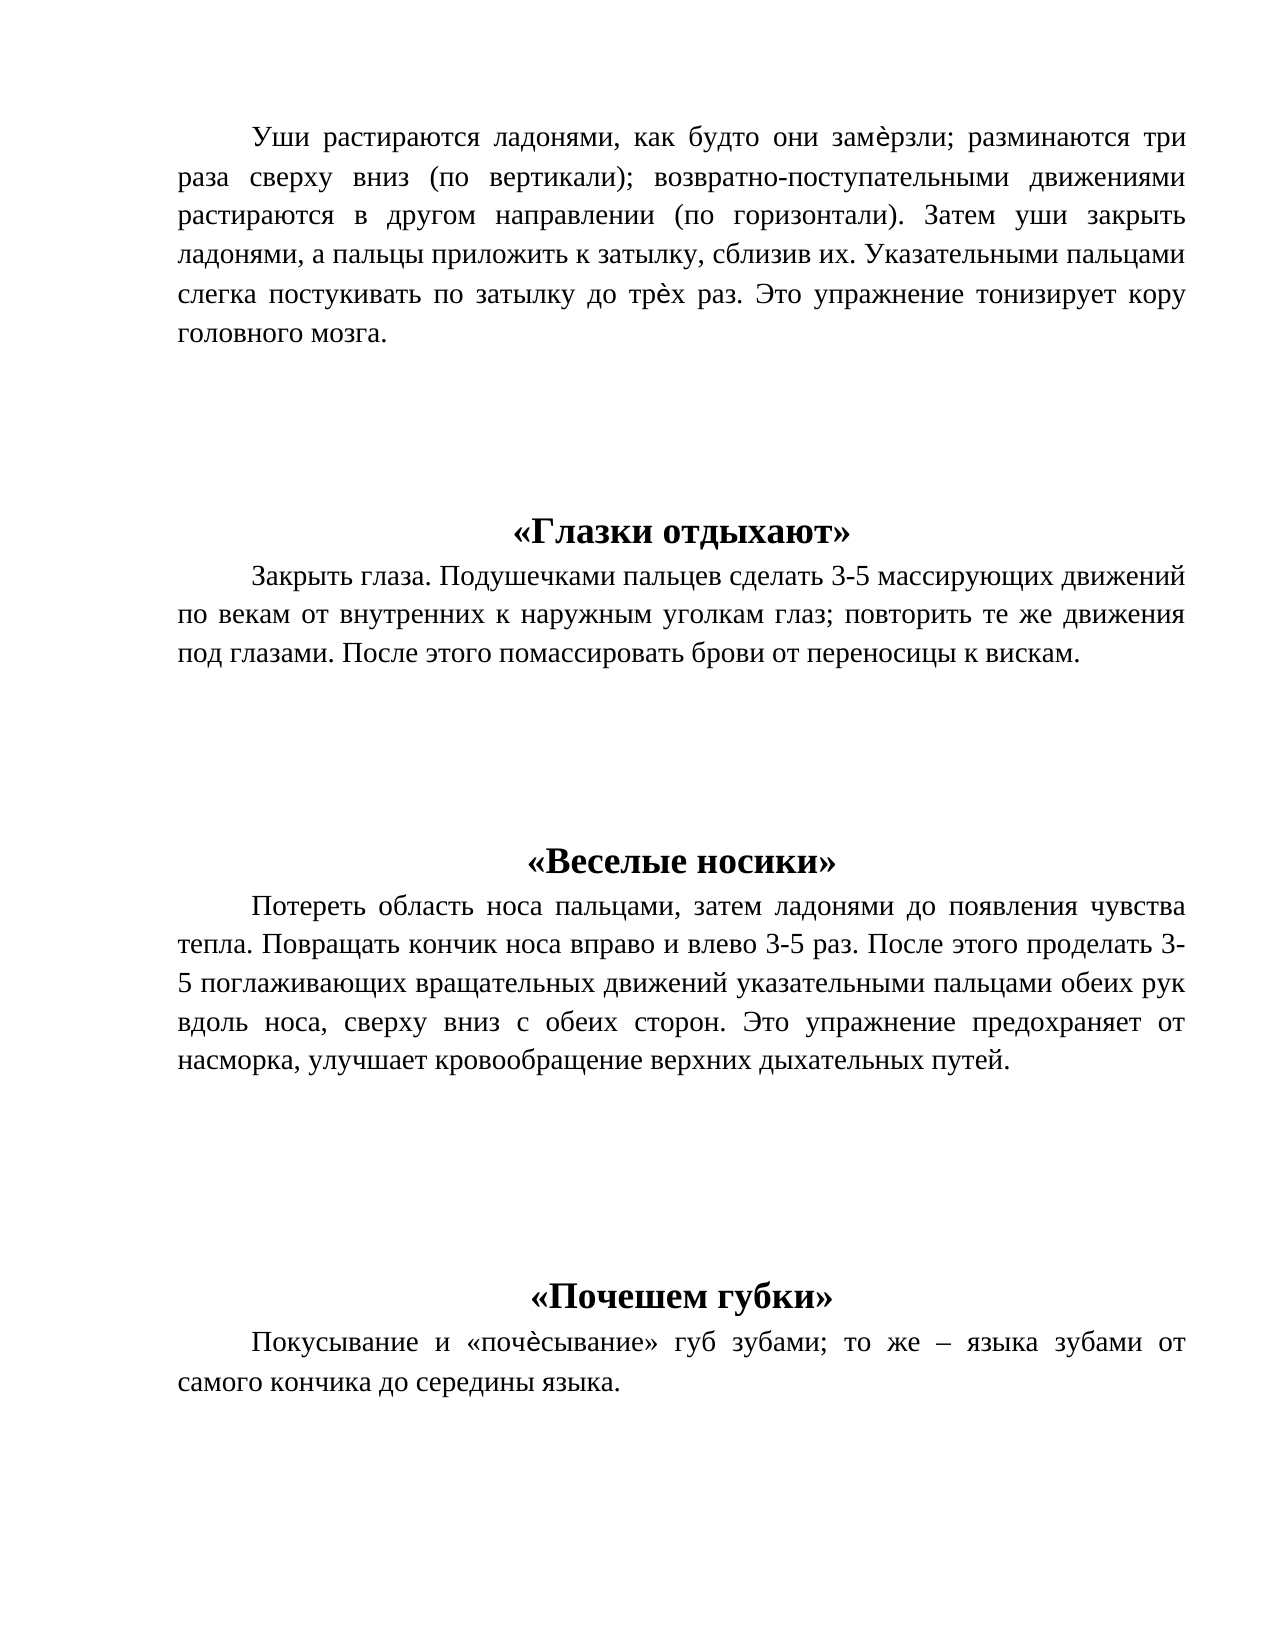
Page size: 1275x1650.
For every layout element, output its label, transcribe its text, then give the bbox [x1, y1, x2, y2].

text «Веселые носики» [177, 838, 1186, 882]
text Потереть область носа пальцами, затем ладонями до появления чувства тепла. Повращать кончик носа вправо и влево 3-5 раз. После этого проделать 3-5 поглаживающих вращательных движений указательными пальцами обеих рук вдоль носа, сверху вниз с обеих сторон. Это упражнение предохраняет от насморка, улучшает кровообращение верхних дыхательных путей. [177, 888, 1186, 1076]
text «Почешем губки» [177, 1273, 1186, 1317]
text Уши растираются ладонями, как будто они замѐрзли; разминаются три раза сверху вниз (по вертикали); возвратно-поступательными движениями растираются в другом направлении (по горизонтали). Затем уши закрыть ладонями, а пальцы приложить к затылку, сблизив их. Указательными пальцами слегка постукивать по затылку до трѐх раз. Это упражнение тонизирует кору головного мозга. [177, 118, 1186, 349]
text Закрыть глаза. Подушечками пальцев сделать 3-5 массирующих движений по векам от внутренних к наружным уголкам глаз; повторить те же движения под глазами. После этого помассировать брови от переносицы к вискам. [177, 558, 1186, 668]
text «Глазки отдыхают» [177, 508, 1186, 551]
text Покусывание и «почѐсывание» губ зубами; то же – языка зубами от самого кончика до середины языка. [177, 1323, 1186, 1397]
